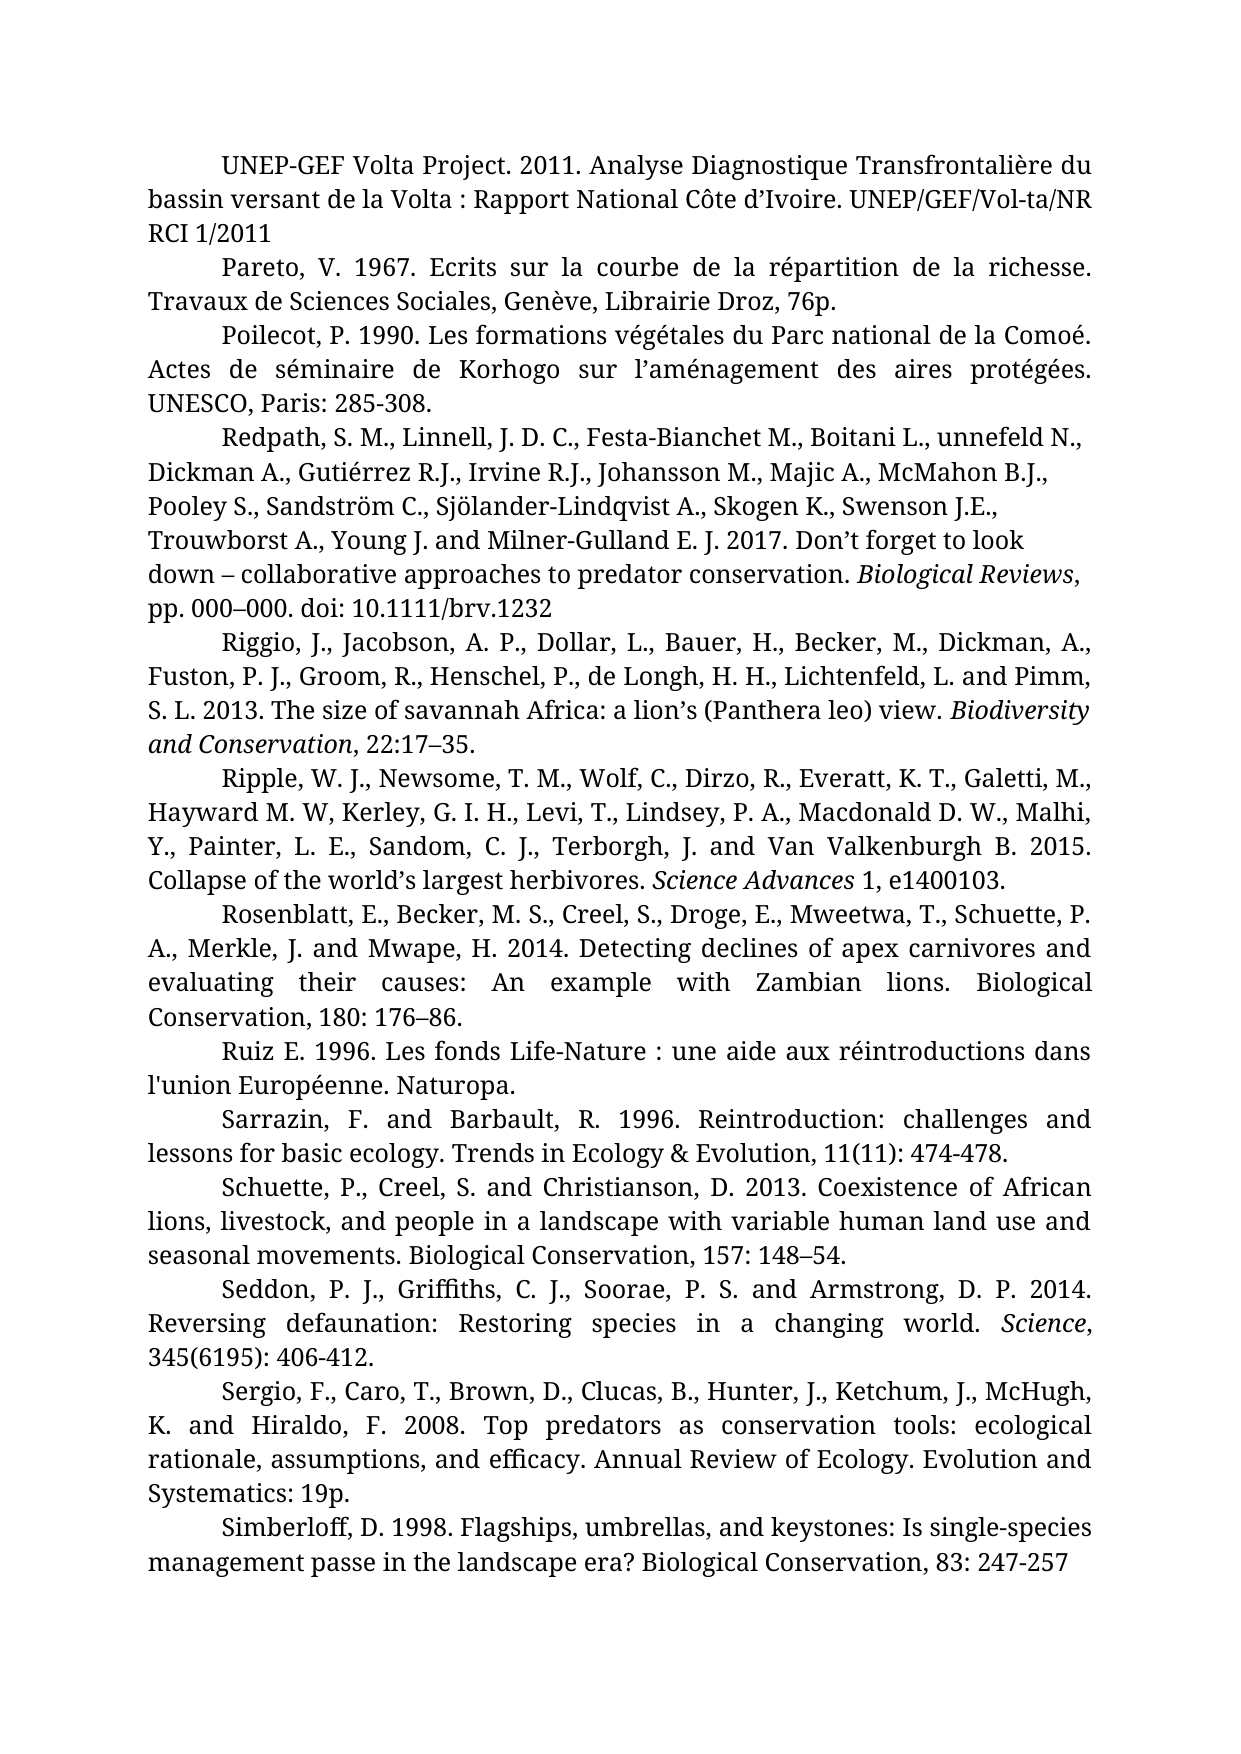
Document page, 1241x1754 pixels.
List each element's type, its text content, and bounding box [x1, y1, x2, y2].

text Sergio, F., Caro, T., Brown, D., Clucas, B., Hunter, J., Ketchum, J., McHugh, K. and Hiraldo, F. 2008. Top predators as conservation tools: ecological rationale, assumptions, and efficacy. Annual Review of Ecology. Evolution and Systematics: 19p. [148, 1374, 1093, 1510]
text Riggio, J., Jacobson, A. P., Dollar, L., Bauer, H., Becker, M., Dickman, A., Fuston, P. J., Groom, R., Henschel, P., de Longh, H. H., Lichtenfeld, L. and Pimm, S. L. 2013. The size of savannah Africa: a lion’s (Panthera leo) view. Biodiversity and Conservation, 22:17–35. [148, 624, 1093, 761]
text Simberloff, D. 1998. Flagships, umbrellas, and keystones: Is single-species management passe in the landscape era? Biological Conservation, 83: 247-257 [148, 1510, 1093, 1578]
text Redpath, S. M., Linnell, J. D. C., Festa-Bianchet M., Boitani L., unnefeld N., Dickman A., Gutiérrez R.J., Irvine R.J., Johansson M., Majic A., McMahon B.J., Pooley S., Sandström C., Sjölander-Lindqvist A., Skogen K., Swenson J.E., Trouwborst A., Young J. and Milner-Gulland E. J. 2017. Don’t forget to look down – collaborative approaches to predator conservation. Biological Reviews, pp. 000–000. doi: 10.1111/brv.1232 [148, 420, 1093, 624]
text Sarrazin, F. and Barbault, R. 1996. Reintroduction: challenges and lessons for basic ecology. Trends in Ecology & Evolution, 11(11): 474-478. [148, 1101, 1093, 1169]
text Ruiz E. 1996. Les fonds Life-Nature : une aide aux réintroductions dans l'union Européenne. Naturopa. [148, 1033, 1093, 1101]
text Seddon, P. J., Griffiths, C. J., Soorae, P. S. and Armstrong, D. P. 2014. Reversing defaunation: Restoring species in a changing world. Science, 345(6195): 406-412. [148, 1272, 1093, 1374]
text Poilecot, P. 1990. Les formations végétales du Parc national de la Comoé. Actes de séminaire de Korhogo sur l’aménagement des aires protégées. UNESCO, Paris: 285-308. [148, 318, 1093, 420]
text Pareto, V. 1967. Ecrits sur la courbe de la répartition de la richesse. Travaux de Sciences Sociales, Genève, Librairie Droz, 76p. [148, 250, 1093, 318]
text Schuette, P., Creel, S. and Christianson, D. 2013. Coexistence of African lions, livestock, and people in a landscape with variable human land use and seasonal movements. Biological Conservation, 157: 148–54. [148, 1169, 1093, 1272]
text Ripple, W. J., Newsome, T. M., Wolf, C., Dirzo, R., Everatt, K. T., Galetti, M., Hayward M. W, Kerley, G. I. H., Levi, T., Lindsey, P. A., Macdonald D. W., Malhi, Y., Painter, L. E., Sandom, C. J., Terborgh, J. and Van Valkenburgh B. 2015. Collapse of the world’s largest herbivores. Science Advances 1, e1400103. [148, 761, 1093, 897]
text Rosenblatt, E., Becker, M. S., Creel, S., Droge, E., Mweetwa, T., Schuette, P. A., Merkle, J. and Mwape, H. 2014. Detecting declines of apex carnivores and evaluating their causes: An example with Zambian lions. Biological Conservation, 180: 176–86. [148, 897, 1093, 1033]
text UNEP-GEF Volta Project. 2011. Analyse Diagnostique Transfrontalière du bassin versant de la Volta : Rapport National Côte d’Ivoire. UNEP/GEF/Vol-ta/NR RCI 1/2011 [148, 148, 1093, 250]
